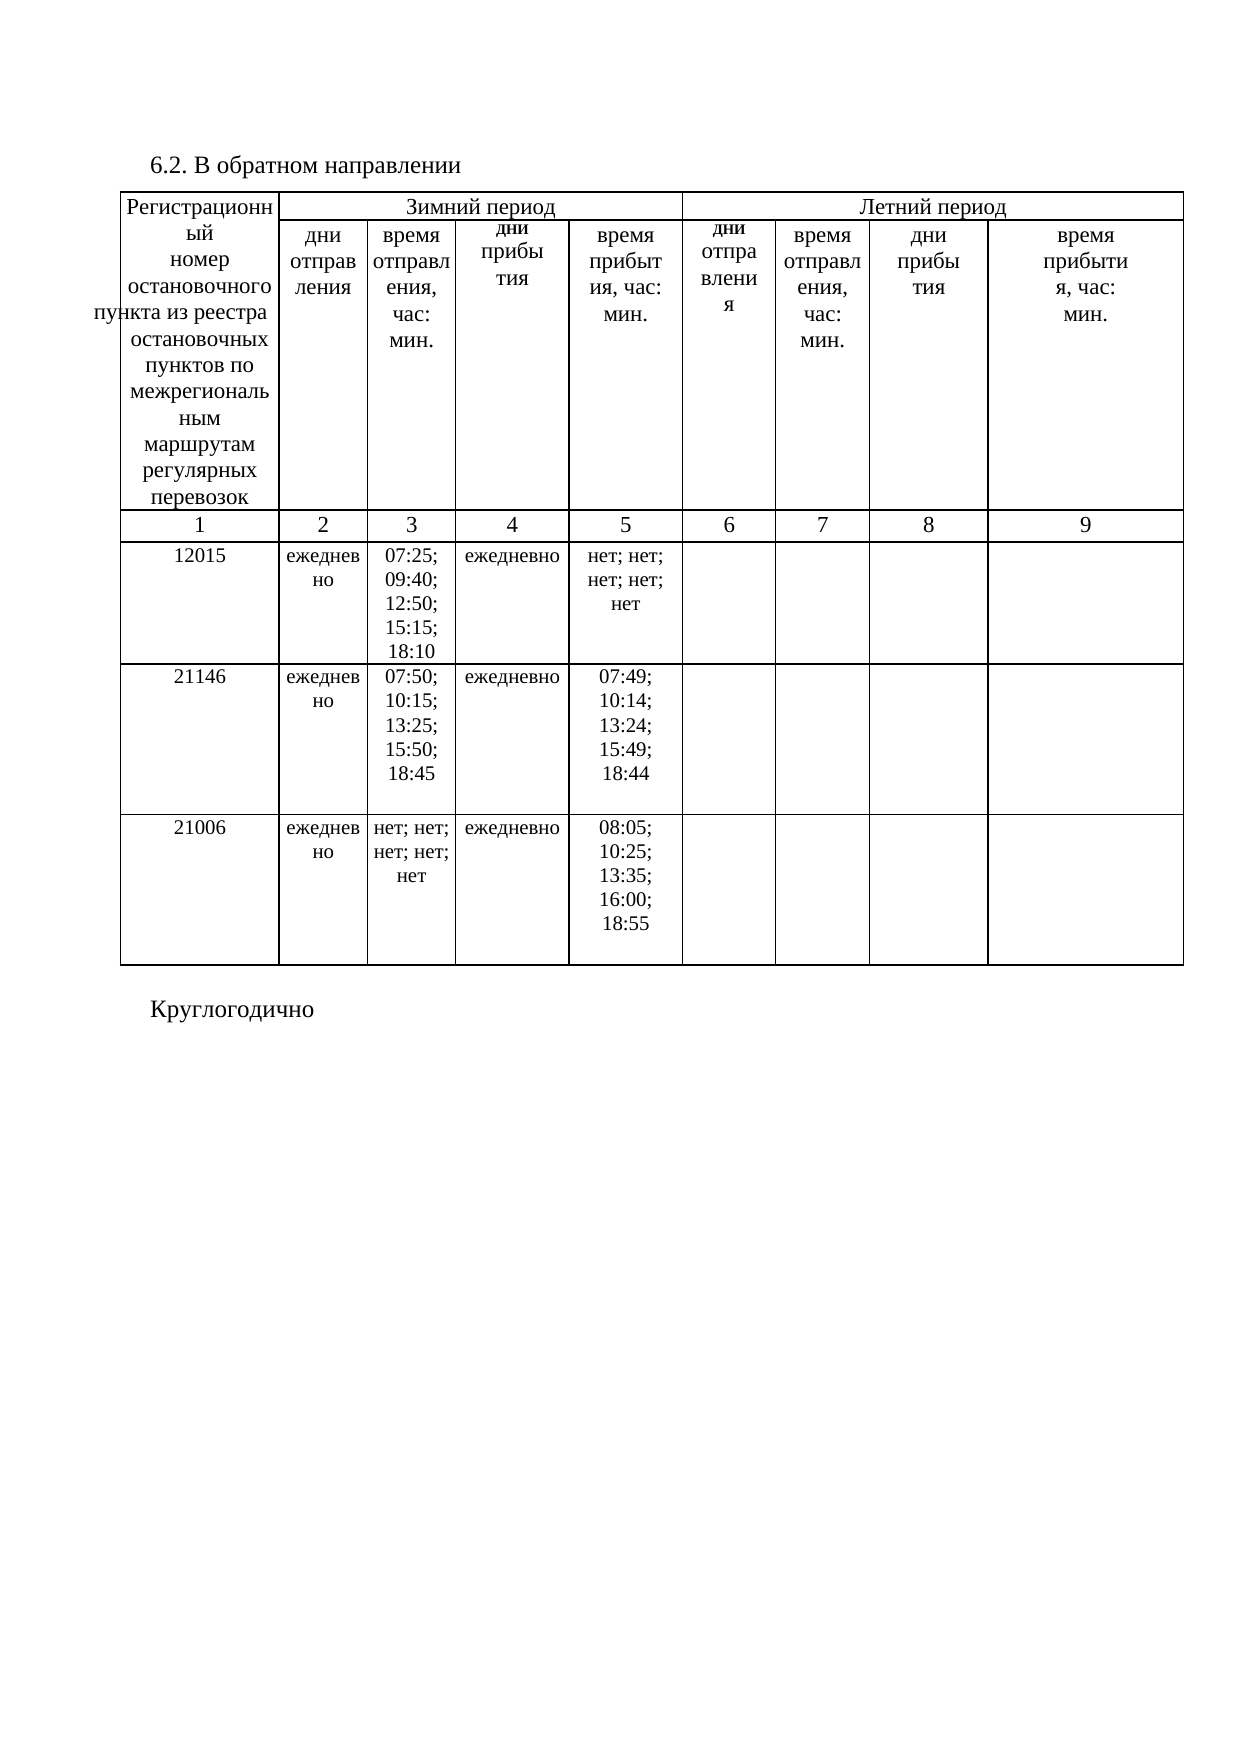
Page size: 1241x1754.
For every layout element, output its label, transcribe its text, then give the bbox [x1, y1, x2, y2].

table_cell [870, 665, 987, 813]
table_cell нет; нет; нет; нет; нет [570, 543, 682, 663]
table_cell 5 [570, 511, 682, 541]
table_cell ДНИ прибы тия [456, 221, 568, 509]
table_cell время прибыт ия, час: мин. [570, 221, 682, 509]
table_cell 4 [456, 511, 568, 541]
table_cell 07:50; 10:15; 13:25; 15:50; 18:45 [368, 665, 455, 813]
table_header Зимний период [280, 193, 682, 219]
table_cell ежедневно [456, 543, 568, 663]
table_cell [989, 543, 1183, 663]
table_cell [989, 815, 1183, 964]
table_cell дни отправ ления [280, 221, 367, 509]
table_cell 3 [368, 511, 455, 541]
table_cell 7 [776, 511, 869, 541]
table_header Регистрационный номер остановочного пункта из реестра остановочных пунктов по межрегиональным маршрутам регулярных перевозок [121, 193, 278, 509]
table_cell время прибыти я, час: мин. [989, 221, 1183, 509]
table_cell 08:05; 10:25; 13:35; 16:00; 18:55 [570, 815, 682, 964]
table_cell [683, 815, 775, 964]
table_cell 8 [870, 511, 987, 541]
table_cell ежедневно [280, 543, 367, 663]
table_cell ежедневно [280, 815, 367, 964]
table_cell [683, 543, 775, 663]
table_cell [683, 665, 775, 813]
table_cell 2 [280, 511, 367, 541]
table_cell ежедневно [280, 665, 367, 813]
table_cell нет; нет; нет; нет; нет [368, 815, 455, 964]
table_cell [989, 665, 1183, 813]
table_cell 07:49; 10:14; 13:24; 15:49; 18:44 [570, 665, 682, 813]
table_header Летний период [683, 193, 1183, 219]
table_cell 07:25; 09:40; 12:50; 15:15; 18:10 [368, 543, 455, 663]
table_cell [776, 815, 869, 964]
table_cell [776, 543, 869, 663]
table_cell 21146 [121, 665, 278, 813]
table_cell [870, 815, 987, 964]
table_cell 6 [683, 511, 775, 541]
table_cell 12015 [121, 543, 278, 663]
table_cell 21006 [121, 815, 278, 964]
table_cell 1 [121, 511, 278, 541]
table_cell 9 [989, 511, 1183, 541]
table_cell ежедневно [456, 815, 568, 964]
table_cell время отправл ения, час: мин. [776, 221, 869, 509]
table_cell время отправл ения, час: мин. [368, 221, 455, 509]
text 6.2. В обратном направлении [150, 150, 1090, 179]
table_cell ДНИ отпра влени я [683, 221, 775, 509]
table_cell дни прибы тия [870, 221, 987, 509]
table_cell [776, 665, 869, 813]
table_cell ежедневно [456, 665, 568, 813]
table_cell [870, 543, 987, 663]
text Круглогодично [150, 994, 1090, 1023]
